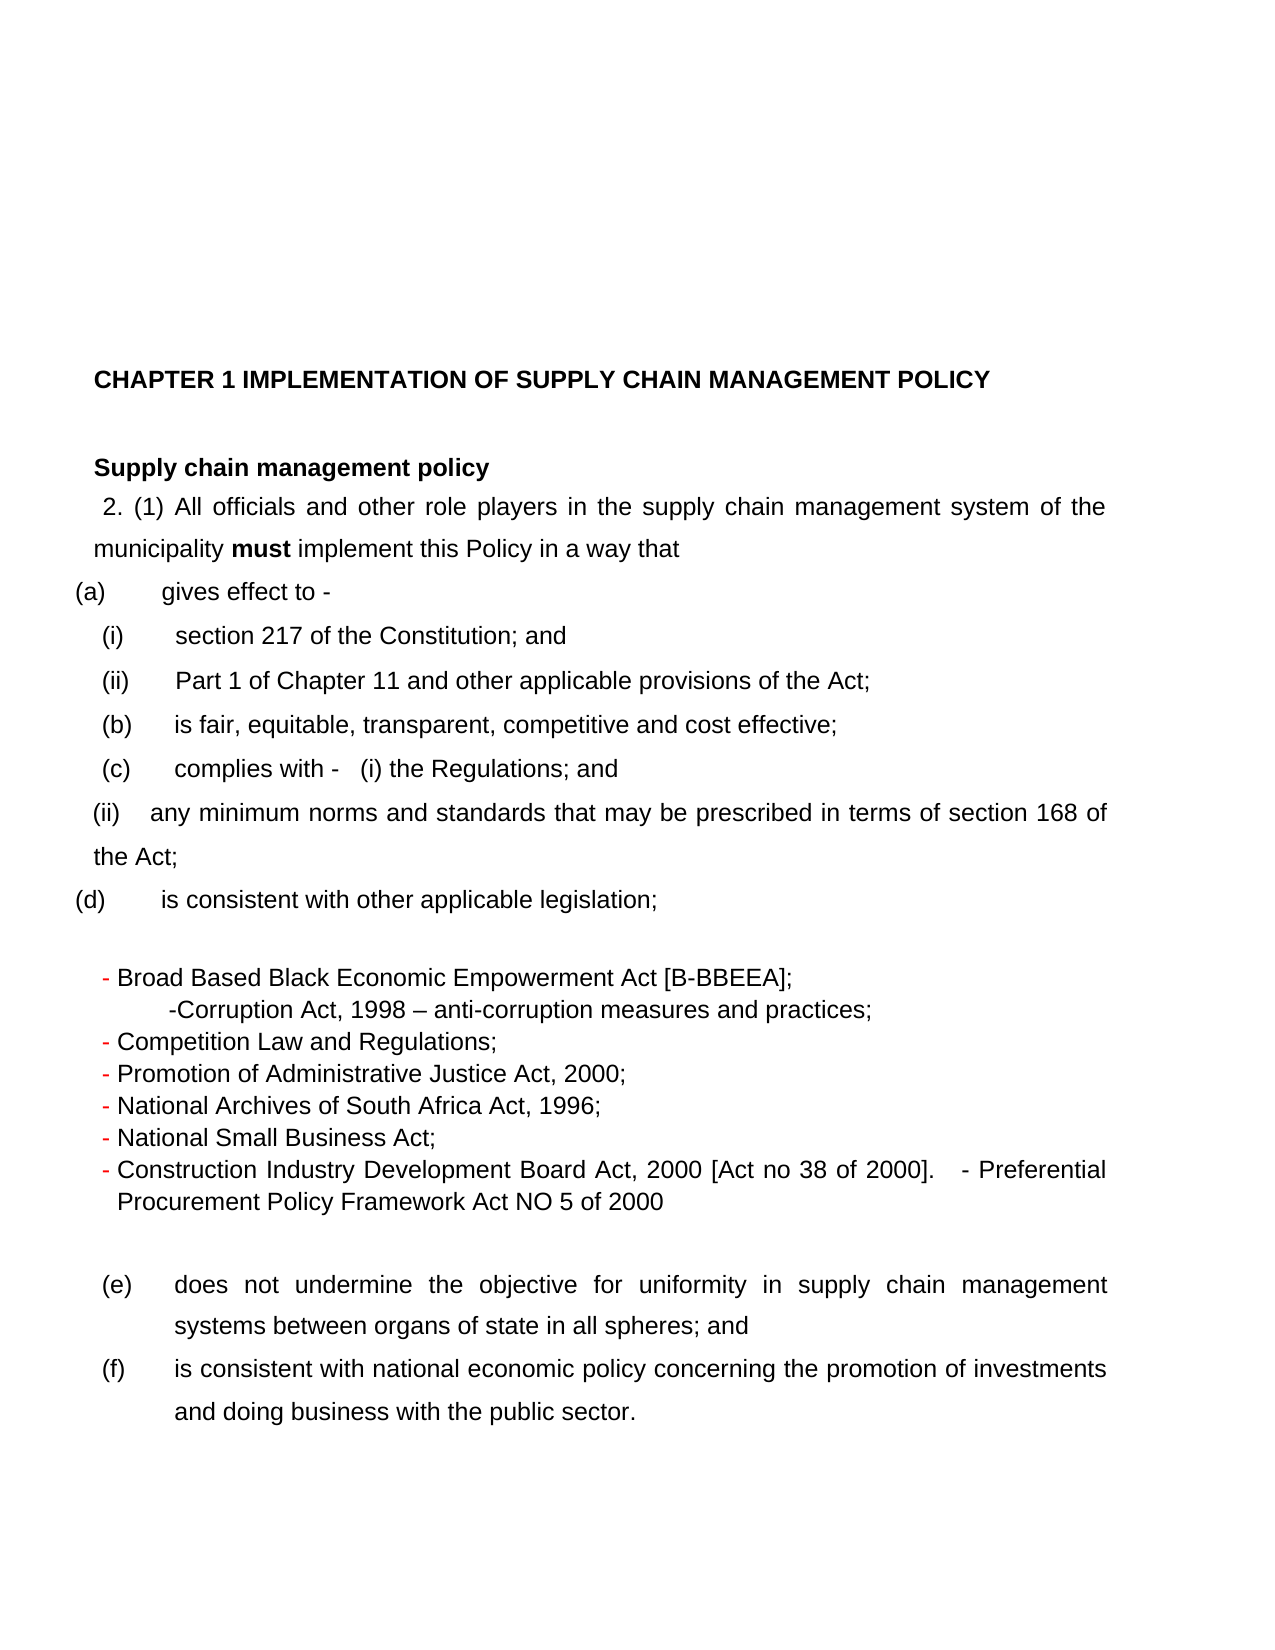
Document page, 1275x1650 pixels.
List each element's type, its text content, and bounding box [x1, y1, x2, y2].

text (a) gives effect to - [75, 576, 1174, 605]
list is fair, equitable, transparent, competitive and cost effective; [102, 710, 991, 739]
list Part 1 of Chapter 11 and other applicable provisions of the Act; [102, 666, 1109, 694]
list National Small Business Act; [102, 1123, 1109, 1152]
list National Archives of South Africa Act, 1996; [102, 1091, 1109, 1119]
list complies with - (i) the Regulations; and [102, 754, 991, 783]
list Broad Based Black Economic Empowerment Act [B-BBEEA]; [102, 962, 1109, 991]
text (d) is consistent with other applicable legislation; [75, 886, 1174, 914]
list Construction Industry Development Board Act, 2000 [Act no 38 of 2000]. - Preferential Procurement Policy Framework Act NO 5 of 2000 [102, 1155, 1109, 1215]
list Competition Law and Regulations; [102, 1027, 1109, 1055]
text CHAPTER 1 IMPLEMENTATION OF SUPPLY CHAIN MANAGEMENT POLICY [94, 365, 1173, 394]
text (ii) any minimum norms and standards that may be prescribed in terms of section 168 of the Act; [92, 798, 1109, 870]
list is consistent with national economic policy concerning the promotion of investments and doing business with the public sector. [102, 1353, 1109, 1425]
text -Corruption Act, 1998 – anti-corruption measures and practices; [92, 994, 1109, 1023]
subtitle Supply chain management policy [94, 453, 1173, 482]
list Promotion of Administrative Justice Act, 2000; [102, 1059, 1109, 1087]
list section 217 of the Constitution; and [102, 621, 1109, 649]
text 2. (1) All officials and other role players in the supply chain management system of the municipality must implement this Policy in a way that [92, 492, 1109, 562]
list does not undermine the objective for uniformity in supply chain management systems between organs of state in all spheres; and [102, 1270, 1109, 1340]
